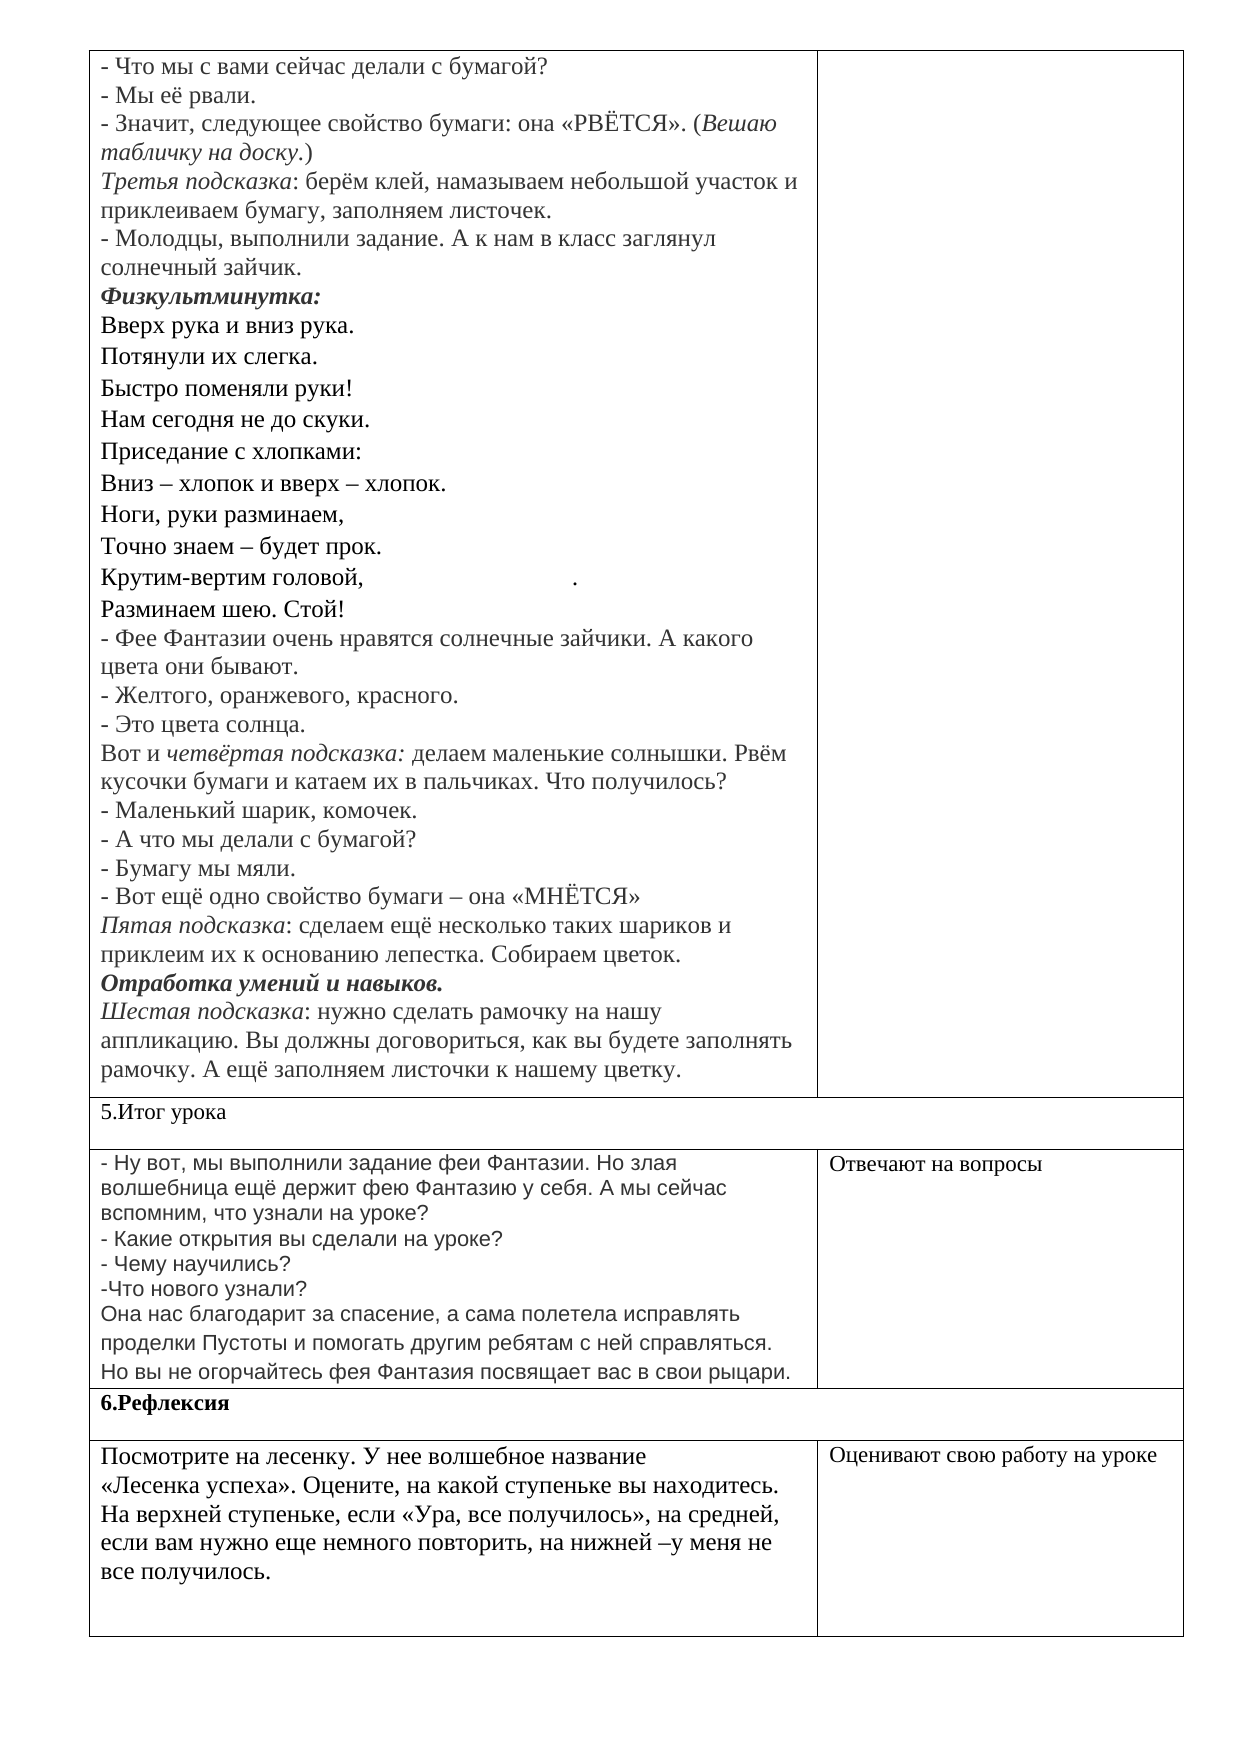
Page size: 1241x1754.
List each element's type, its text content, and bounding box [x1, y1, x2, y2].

table_cell Посмотрите на лесенку. У нее волшебное название «Лесенка успеха». Оцените, на какой ступеньке вы находитесь. На верхней ступеньке, если «Ура, все получилось», на средней, если вам нужно еще немного повторить, на нижней –у меня не все получилось. [90, 1441, 817, 1636]
table_cell 6.Рефлексия [90, 1389, 1183, 1440]
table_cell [90, 51, 817, 1097]
table_cell Оценивают свою работу на уроке [818, 1441, 1183, 1636]
table_cell - Ну вот, мы выполнили задание феи Фантазии. Но злая волшебница ещё держит фею Фантазию у себя. А мы сейчас вспомним, что узнали на уроке? - Какие открытия вы сделали на уроке? - Чему научились? -Что нового узнали? Она нас благодарит за спасение, а сама полетела исправлять проделки Пустоты и помогать другим ребятам с ней справляться. Но вы не огорчайтесь фея Фантазия посвящает вас в свои рыцари. [90, 1150, 817, 1388]
table_cell Отвечают на вопросы [818, 1150, 1183, 1388]
table_cell 5.Итог урока [90, 1098, 1183, 1149]
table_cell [818, 51, 1183, 1097]
